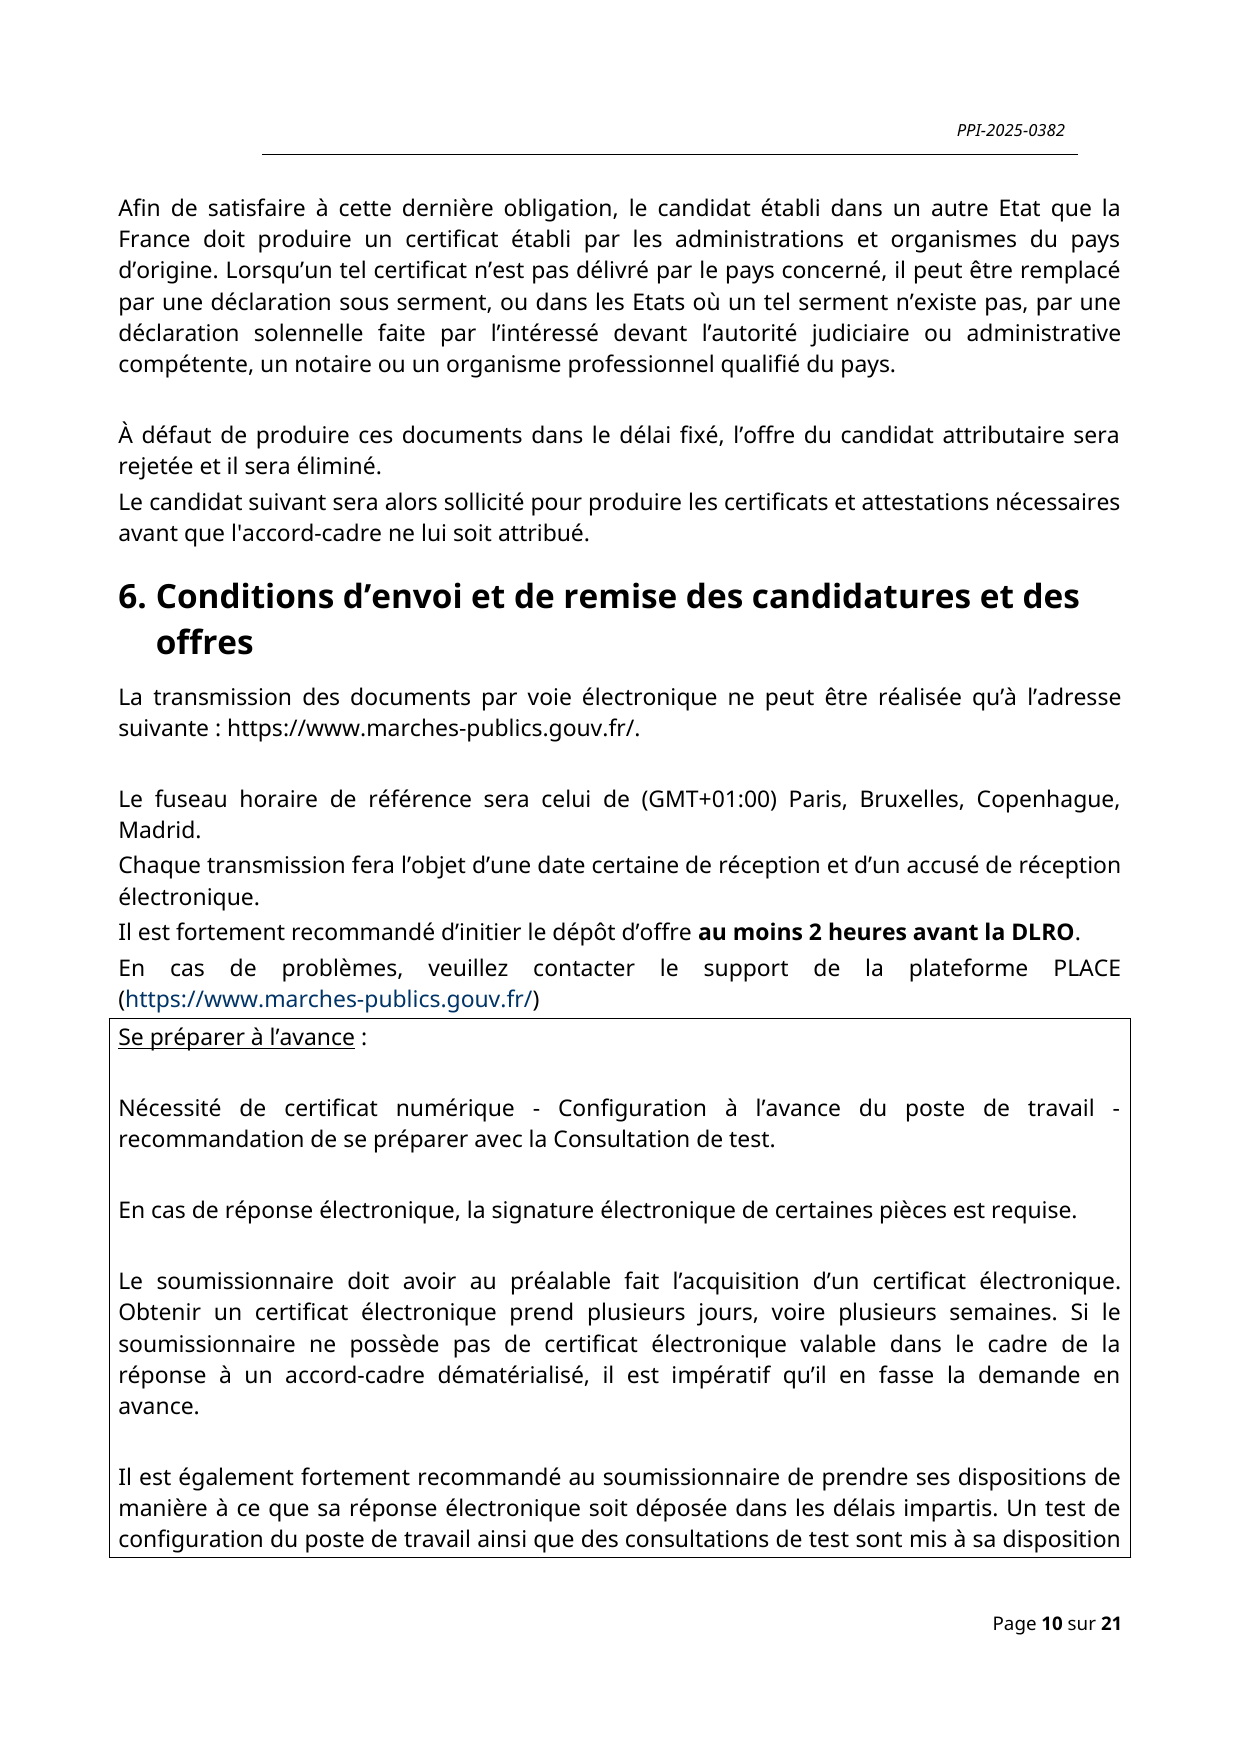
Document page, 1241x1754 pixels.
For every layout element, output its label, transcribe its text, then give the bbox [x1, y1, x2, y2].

text En cas de problèmes, veuillez contacter le support de la plateforme PLACE (https://www.marches-publics.gouv.fr/) [118, 952, 1122, 1014]
text La transmission des documents par voie électronique ne peut être réalisée qu’à l’adresse suivante : https://www.marches-publics.gouv.fr/. [118, 681, 1122, 743]
text Le candidat suivant sera alors sollicité pour produire les certificats et attestations nécessaires avant que l'accord-cadre ne lui soit attribué. [118, 486, 1122, 548]
text En cas de réponse électronique, la signature électronique de certaines pièces est requise. [110, 1191, 1130, 1226]
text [110, 1458, 1130, 1557]
text Chaque transmission fera l’objet d’une date certaine de réception et d’un accusé de réception électronique. [118, 849, 1122, 912]
text À défaut de produire ces documents dans le délai fixé, l’offre du candidat attributaire sera rejetée et il sera éliminé. [118, 419, 1122, 482]
text Conditions d’envoi et de remise des candidatures et des offres [118, 573, 1122, 664]
text Afin de satisfaire à cette dernière obligation, le candidat établi dans un autre Etat que la France doit produire un certificat établi par les administrations et organismes du pays d’origine. Lorsqu’un tel certificat n’est pas délivré par le pays concerné, il peut être remplacé par une déclaration sous serment, ou dans les Etats où un tel serment n’existe pas, par une déclaration solennelle faite par l’intéressé devant l’autorité judiciaire ou administrative compétente, un notaire ou un organisme professionnel qualifié du pays. [118, 192, 1122, 379]
text Se préparer à l’avance : [110, 1019, 1130, 1053]
text Il est fortement recommandé d’initier le dépôt d’offre au moins 2 heures avant la DLRO. [118, 916, 1122, 947]
text Nécessité de certificat numérique - Configuration à l’avance du poste de travail - recommandation de se préparer avec la Consultation de test. [110, 1089, 1130, 1155]
text Le soumissionnaire doit avoir au préalable fait l’acquisition d’un certificat électronique. Obtenir un certificat électronique prend plusieurs jours, voire plusieurs semaines. Si le soumissionnaire ne possède pas de certificat électronique valable dans le cadre de la réponse à un accord-cadre dématérialisé, il est impératif qu’il en fasse la demande en avance. [110, 1262, 1130, 1421]
text Le fuseau horaire de référence sera celui de (GMT+01:00) Paris, Bruxelles, Copenhague, Madrid. [118, 783, 1122, 845]
